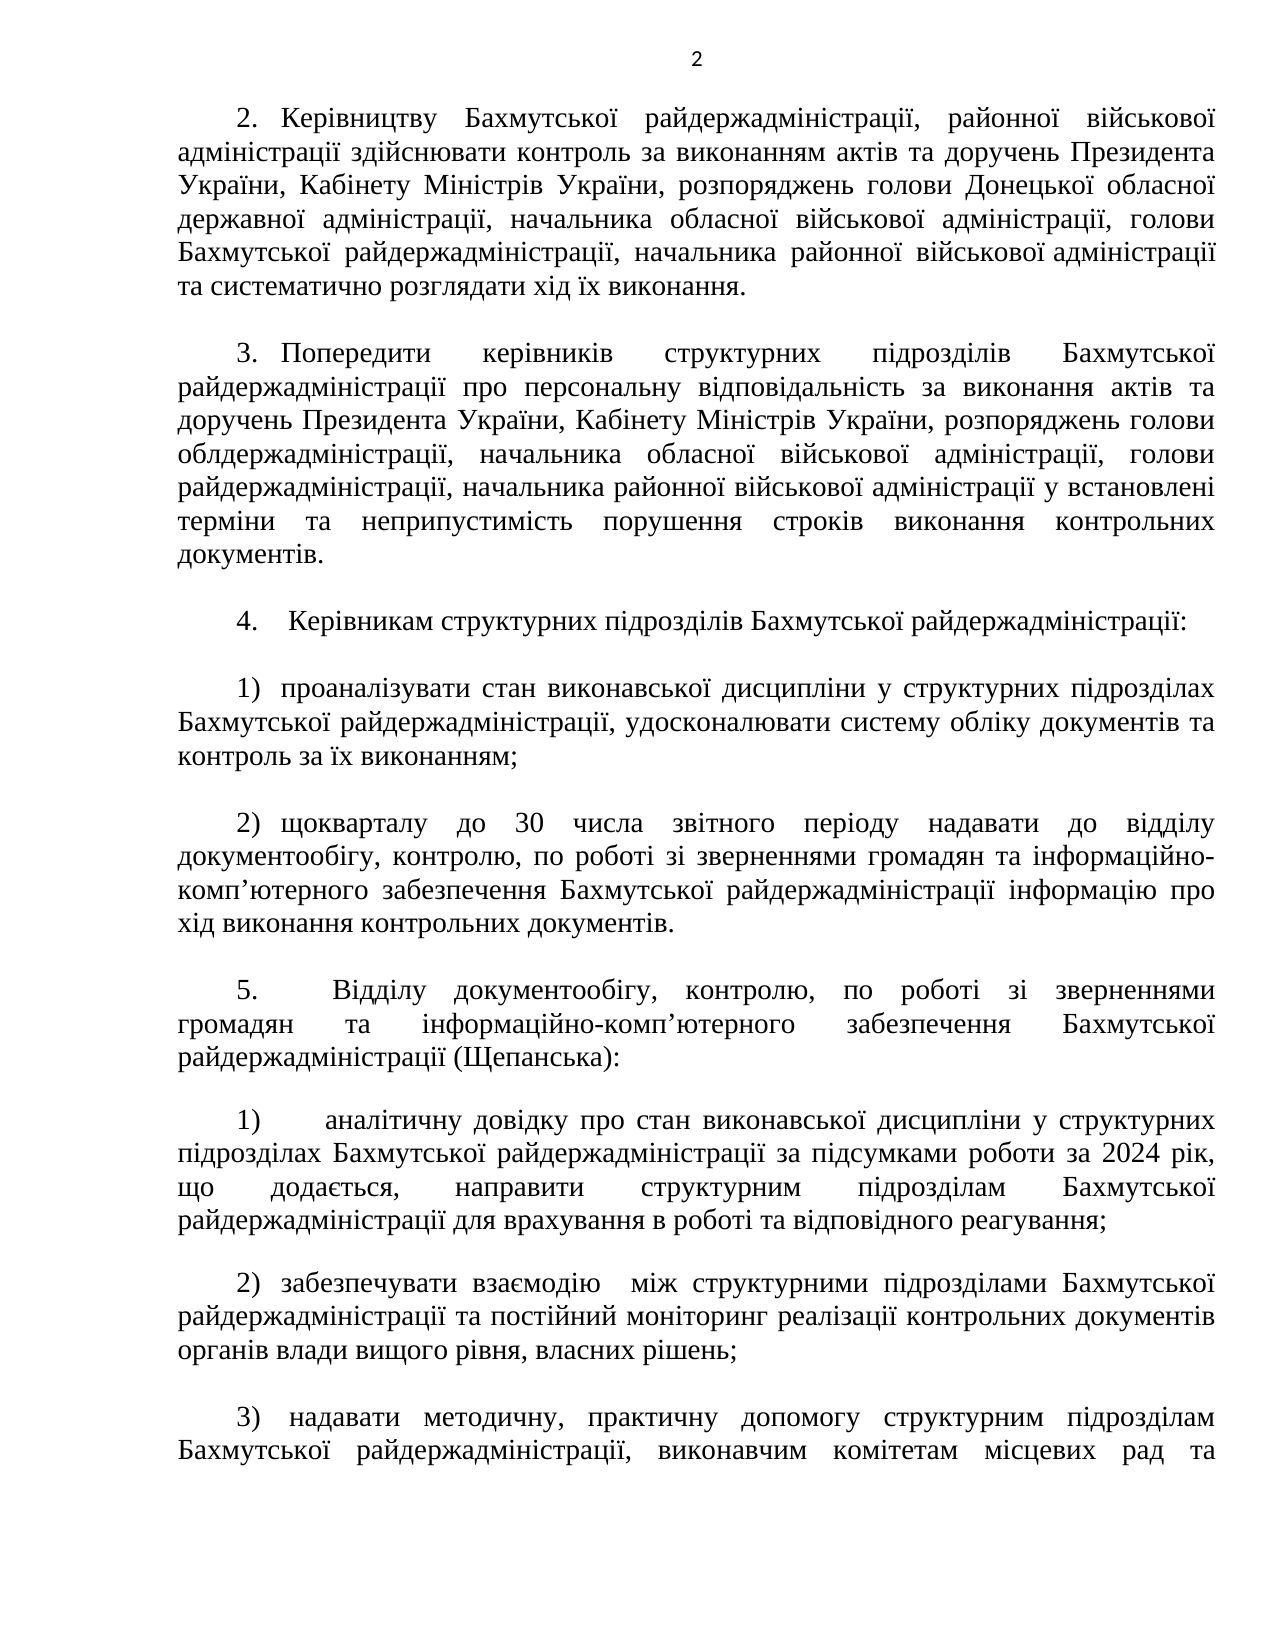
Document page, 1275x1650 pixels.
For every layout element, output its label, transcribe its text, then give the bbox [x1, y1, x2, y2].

list Керівництву Бахмутської райдержадміністрації, районної військової адміністрації здійснювати контроль за виконанням актів та доручень Президента України, Кабінету Міністрів України, розпоряджень голови Донецької обласної державної адміністрації, начальника обласної військової адміністрації, голови Бахмутської райдержадміністрації, начальника районної військової адміністрації та систематично розглядати хід їх виконання. [177, 100, 1216, 302]
list проаналізувати стан виконавської дисципліни у структурних підрозділах Бахмутської райдержадміністрації, удосконалювати систему обліку документів та контроль за їх виконанням; [177, 671, 1216, 771]
list забезпечувати взаємодію між структурними підрозділами Бахмутської райдержадміністрації та постійний моніторинг реалізації контрольних документів органів влади вищого рівня, власних рішень; [177, 1265, 1216, 1365]
list Відділу документообігу, контролю, по роботі зі зверненнями громадян та інформаційно-комп’ютерного забезпечення Бахмутської райдержадміністрації (Щепанська): [177, 972, 1216, 1073]
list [177, 1399, 1216, 1466]
list Попередити керівників структурних підрозділів Бахмутської райдержадміністрації про персональну відповідальність за виконання актів та доручень Президента України, Кабінету Міністрів України, розпоряджень голови облдержадміністрації, начальника обласної військової адміністрації, голови райдержадміністрації, начальника районної військової адміністрації у встановлені терміни та неприпустимість порушення строків виконання контрольних документів. [177, 335, 1216, 570]
list Керівникам структурних підрозділів Бахмутської райдержадміністрації: [177, 603, 1216, 637]
list аналітичну довідку про стан виконавської дисципліни у структурних підрозділах Бахмутської райдержадміністрації за підсумками роботи за 2024 рік, що додається, направити структурним підрозділам Бахмутської райдержадміністрації для врахування в роботі та відповідного реагування; [177, 1102, 1216, 1236]
list щокварталу до 30 числа звітного періоду надавати до відділу документообігу, контролю, по роботі зі зверненнями громадян та інформаційно-комп’ютерного забезпечення Бахмутської райдержадміністрації інформацію про хід виконання контрольних документів. [177, 805, 1216, 939]
